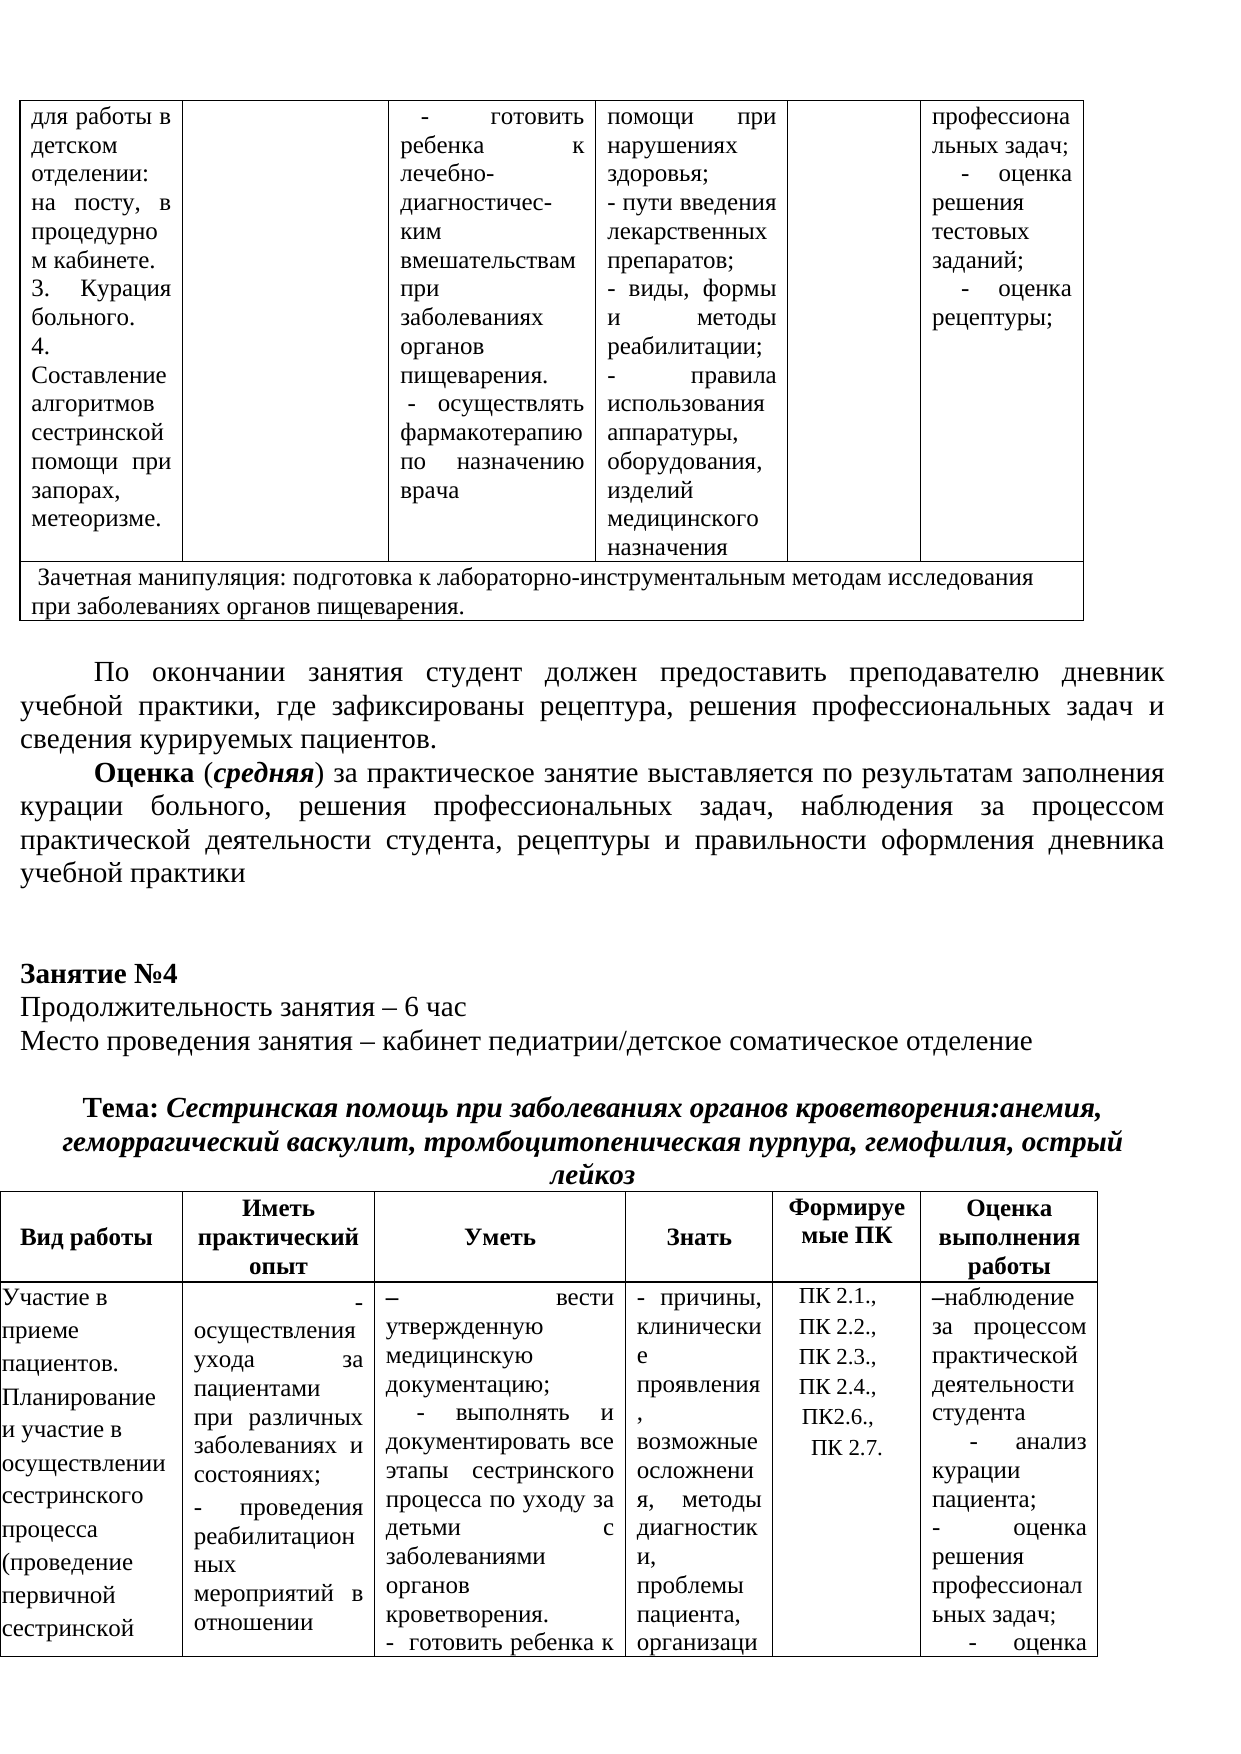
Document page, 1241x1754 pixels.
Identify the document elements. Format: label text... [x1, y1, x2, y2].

table_header Вид работы [1, 1192, 182, 1281]
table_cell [375, 1283, 625, 1656]
table_header Знать [626, 1192, 772, 1281]
text Оценка (средняя) за практическое занятие выставляется по результатам заполнения курации больного, решения профессиональных задач, наблюдения за процессом практической деятельности студента, рецептуры и правильности оформления дневника учебной практики [20, 755, 1165, 889]
text По окончании занятия студент должен предоставить преподавателю дневник учебной практики, где зафиксированы рецептура, решения профессиональных задач и сведения курируемых пациентов. [20, 654, 1165, 755]
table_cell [921, 101, 1083, 561]
table_cell Зачетная манипуляция: подготовка к лабораторно-инструментальным методам исследования при заболеваниях органов пищеварения. [21, 562, 1083, 619]
text Тема: Сестринская помощь при заболеваниях органов кроветворения:анемия, геморрагический васкулит, тромбоцитопеническая пурпура, гемофилия, острый лейкоз [20, 1090, 1165, 1191]
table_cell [626, 1283, 772, 1656]
text Место проведения занятия – кабинет педиатрии/детское соматическое отделение [20, 1023, 1165, 1057]
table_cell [773, 1283, 920, 1656]
text Продолжительность занятия – 6 час [20, 989, 1165, 1023]
table_header Уметь [375, 1192, 625, 1281]
table_header Формируемые ПК [773, 1192, 920, 1281]
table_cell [596, 101, 787, 561]
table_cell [183, 1283, 374, 1656]
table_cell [1, 1283, 182, 1656]
table_header Иметь практический опыт [183, 1192, 374, 1281]
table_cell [389, 101, 595, 561]
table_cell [21, 101, 182, 561]
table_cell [183, 101, 388, 561]
table_header Оценка выполнения работы [921, 1192, 1097, 1281]
text Занятие №4 [20, 956, 1165, 989]
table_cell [921, 1283, 1097, 1656]
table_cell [788, 101, 920, 561]
